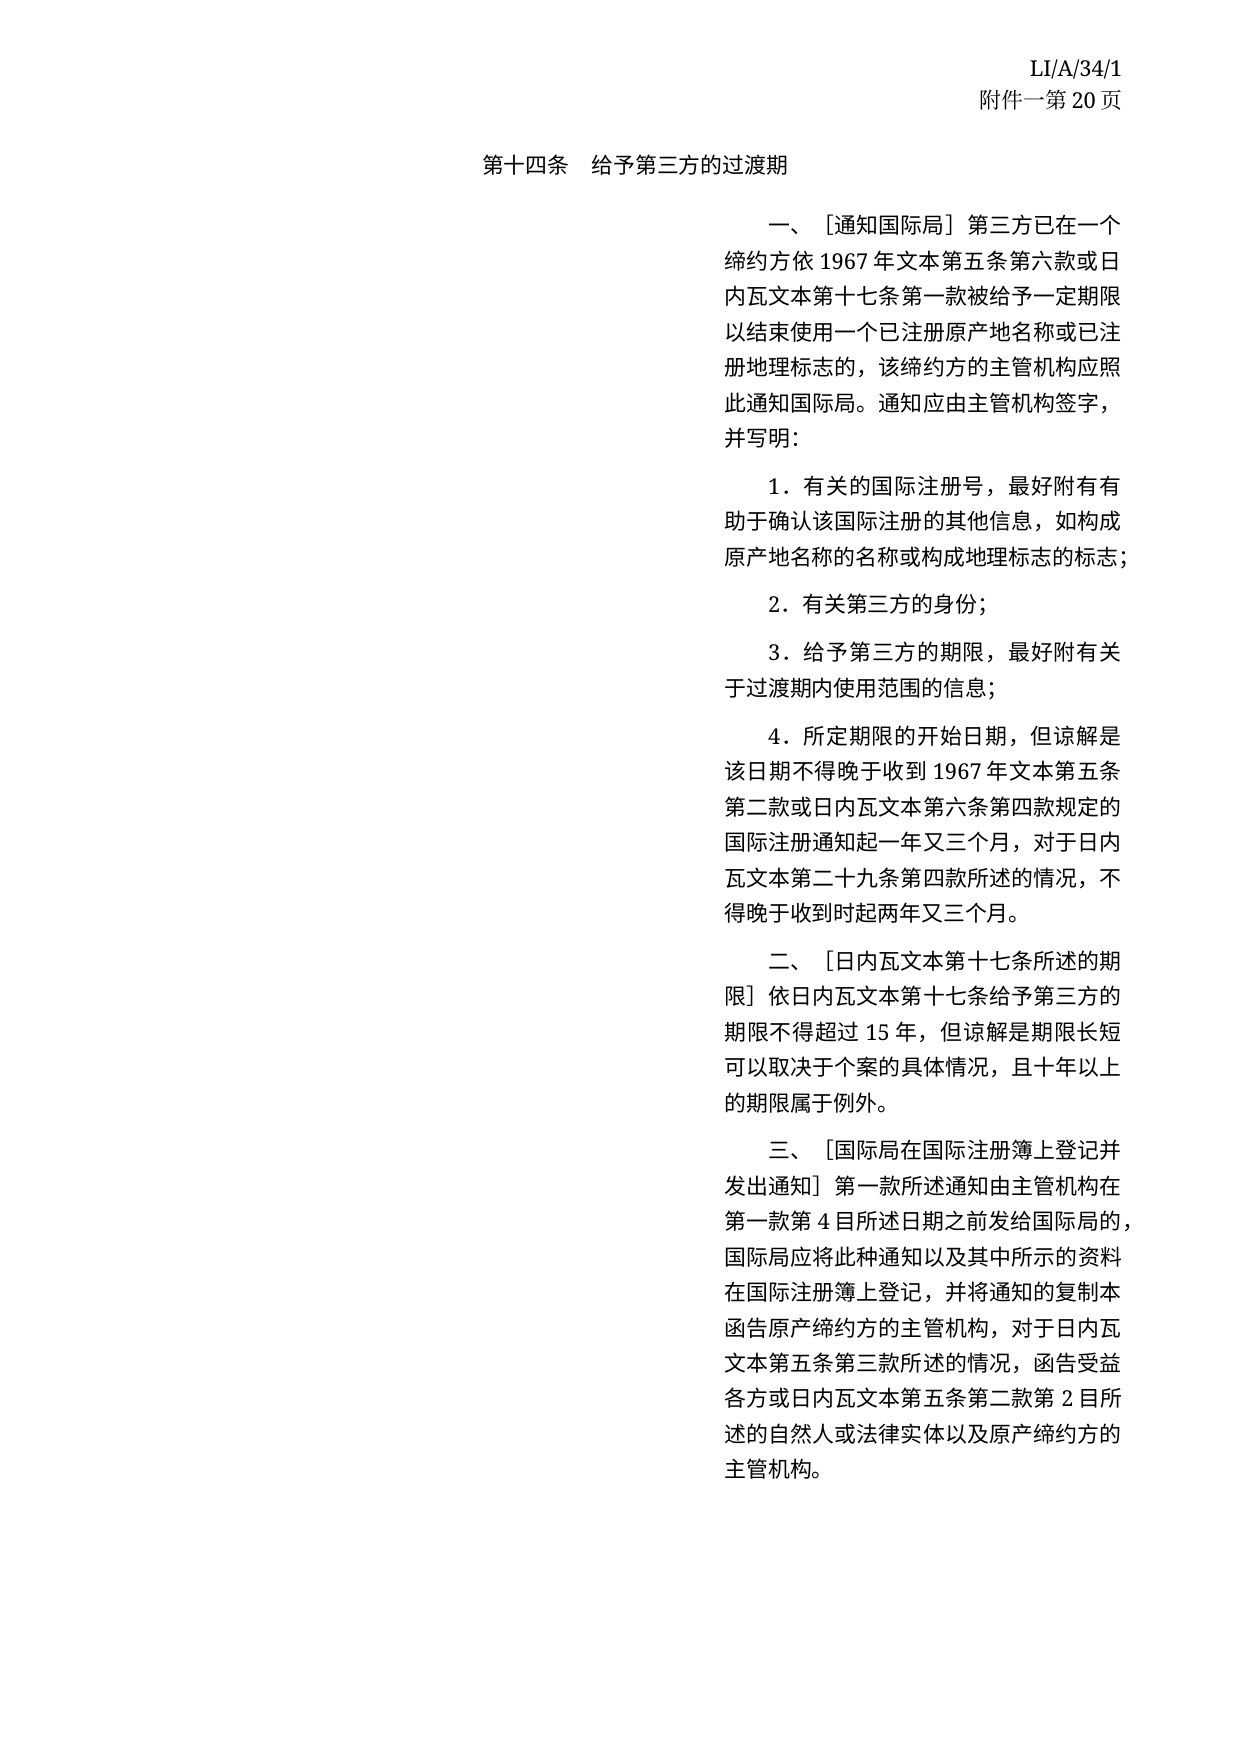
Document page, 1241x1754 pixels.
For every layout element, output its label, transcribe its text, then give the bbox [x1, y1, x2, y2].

text 1．有关的国际注册号，最好附有有助于确认该国际注册的其他信息，如构成原产地名称的名称或构成地理标志的标志； [724, 465, 1122, 571]
text 4．所定期限的开始日期，但谅解是该日期不得晚于收到1967年文本第五条第二款或日内瓦文本第六条第四款规定的国际注册通知起一年又三个月，对于日内瓦文本第二十九条第四款所述的情况，不得晚于收到时起两年又三个月。 [724, 715, 1122, 928]
text 3．给予第三方的期限，最好附有关于过渡期内使用范围的信息； [724, 632, 1122, 703]
text 2．有关第三方的身份； [724, 584, 1122, 619]
text 三、［国际局在国际注册簿上登记并发出通知］第一款所述通知由主管机构在第一款第4目所述日期之前发给国际局的，国际局应将此种通知以及其中所示的资料在国际注册簿上登记，并将通知的复制本函告原产缔约方的主管机构，对于日内瓦文本第五条第三款所述的情况，函告受益各方或日内瓦文本第五条第二款第2目所述的自然人或法律实体以及原产缔约方的主管机构。 [724, 1130, 1122, 1484]
text 二、［日内瓦文本第十七条所述的期限］依日内瓦文本第十七条给予第三方的期限不得超过15年，但谅解是期限长短可以取决于个案的具体情况，且十年以上的期限属于例外。 [724, 940, 1122, 1117]
text 一、［通知国际局］第三方已在一个缔约方依1967年文本第五条第六款或日内瓦文本第十七条第一款被给予一定期限以结束使用一个已注册原产地名称或已注册地理标志的，该缔约方的主管机构应照此通知国际局。通知应由主管机构签字，并写明： [724, 205, 1122, 453]
text 第十四条 给予第三方的过渡期 [148, 144, 1122, 180]
